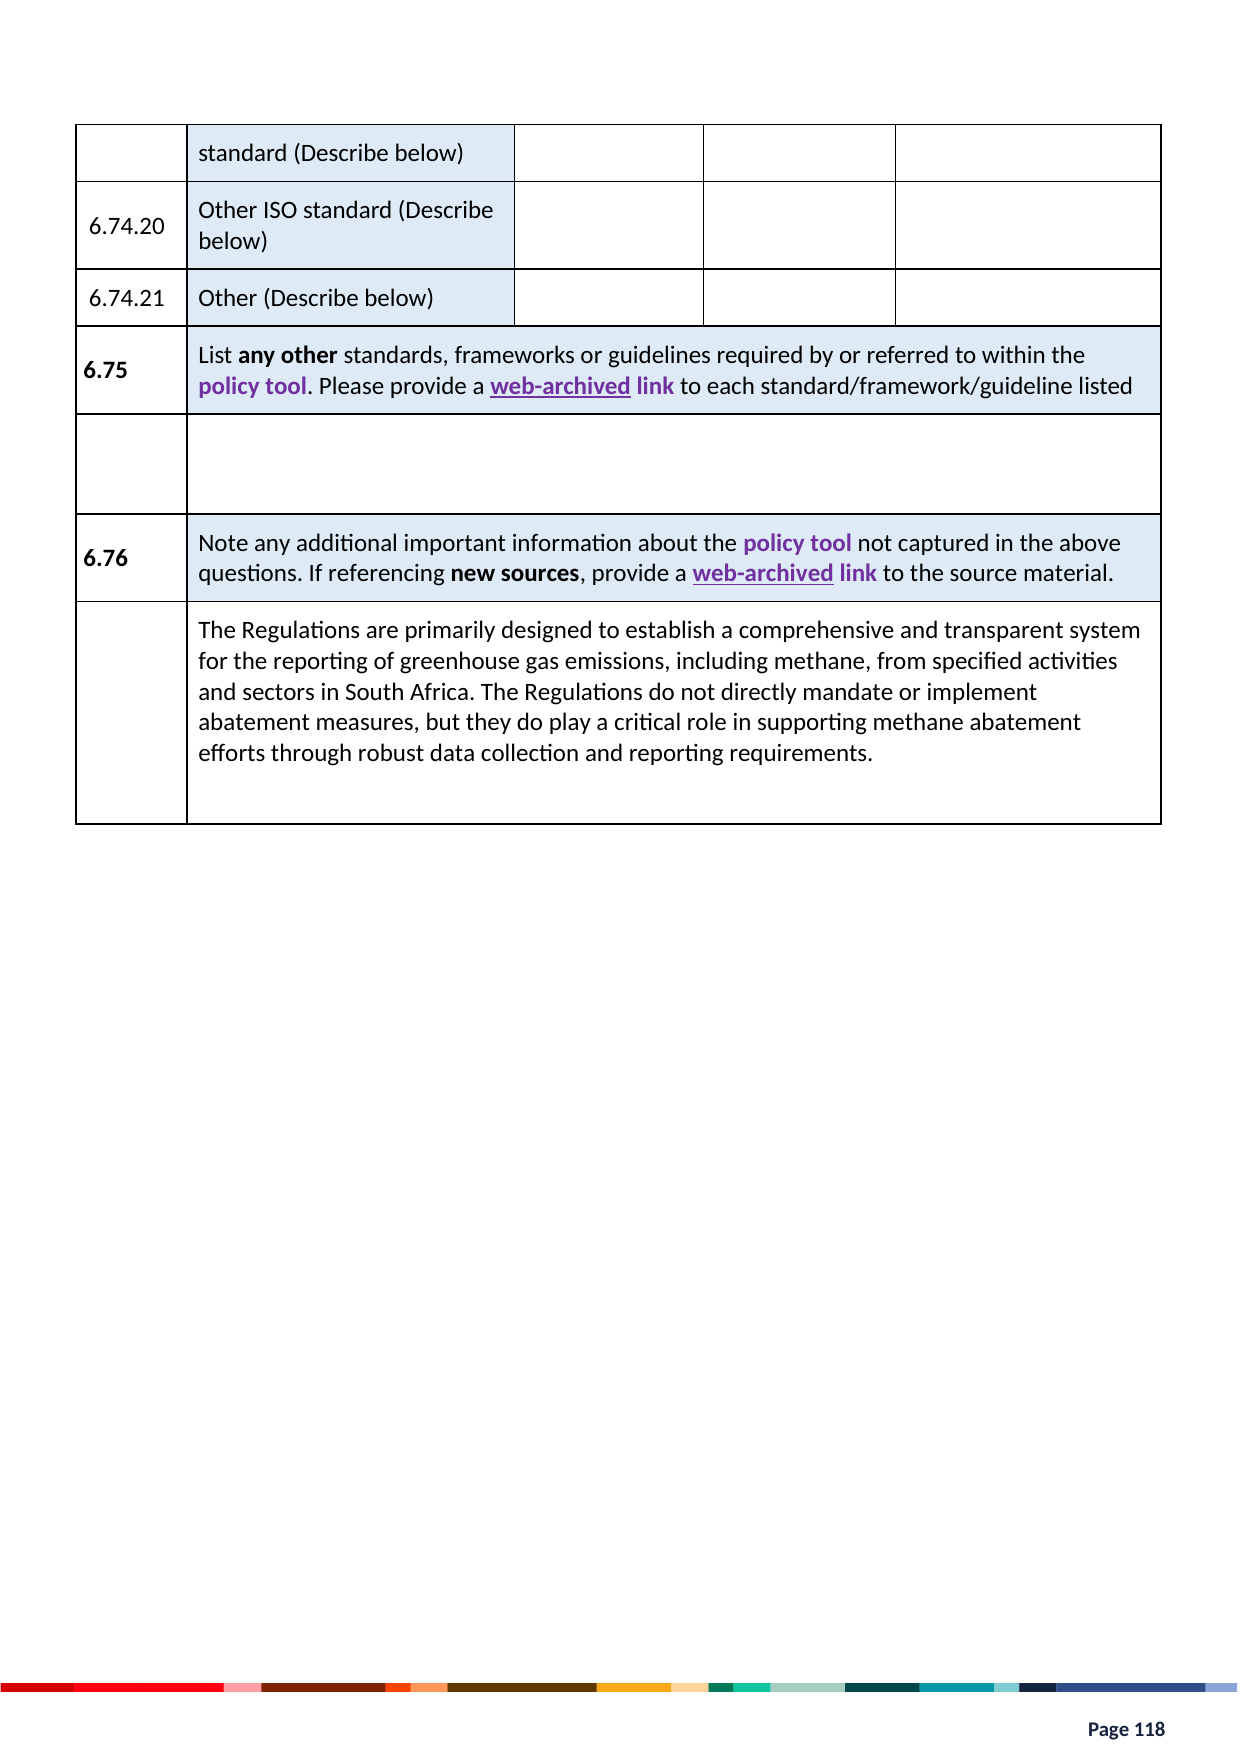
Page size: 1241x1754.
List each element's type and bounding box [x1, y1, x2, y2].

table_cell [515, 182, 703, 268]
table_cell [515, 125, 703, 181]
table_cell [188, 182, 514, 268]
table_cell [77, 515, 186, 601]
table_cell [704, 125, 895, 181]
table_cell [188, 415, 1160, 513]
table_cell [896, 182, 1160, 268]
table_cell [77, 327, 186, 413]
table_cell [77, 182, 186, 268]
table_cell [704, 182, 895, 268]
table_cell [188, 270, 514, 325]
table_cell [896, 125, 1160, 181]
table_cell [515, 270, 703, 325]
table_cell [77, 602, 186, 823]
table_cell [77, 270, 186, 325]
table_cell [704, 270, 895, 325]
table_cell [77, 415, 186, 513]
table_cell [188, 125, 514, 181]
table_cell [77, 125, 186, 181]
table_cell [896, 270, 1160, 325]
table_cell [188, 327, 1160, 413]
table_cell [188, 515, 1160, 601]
picture [0, 1683, 1236, 1692]
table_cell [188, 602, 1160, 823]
